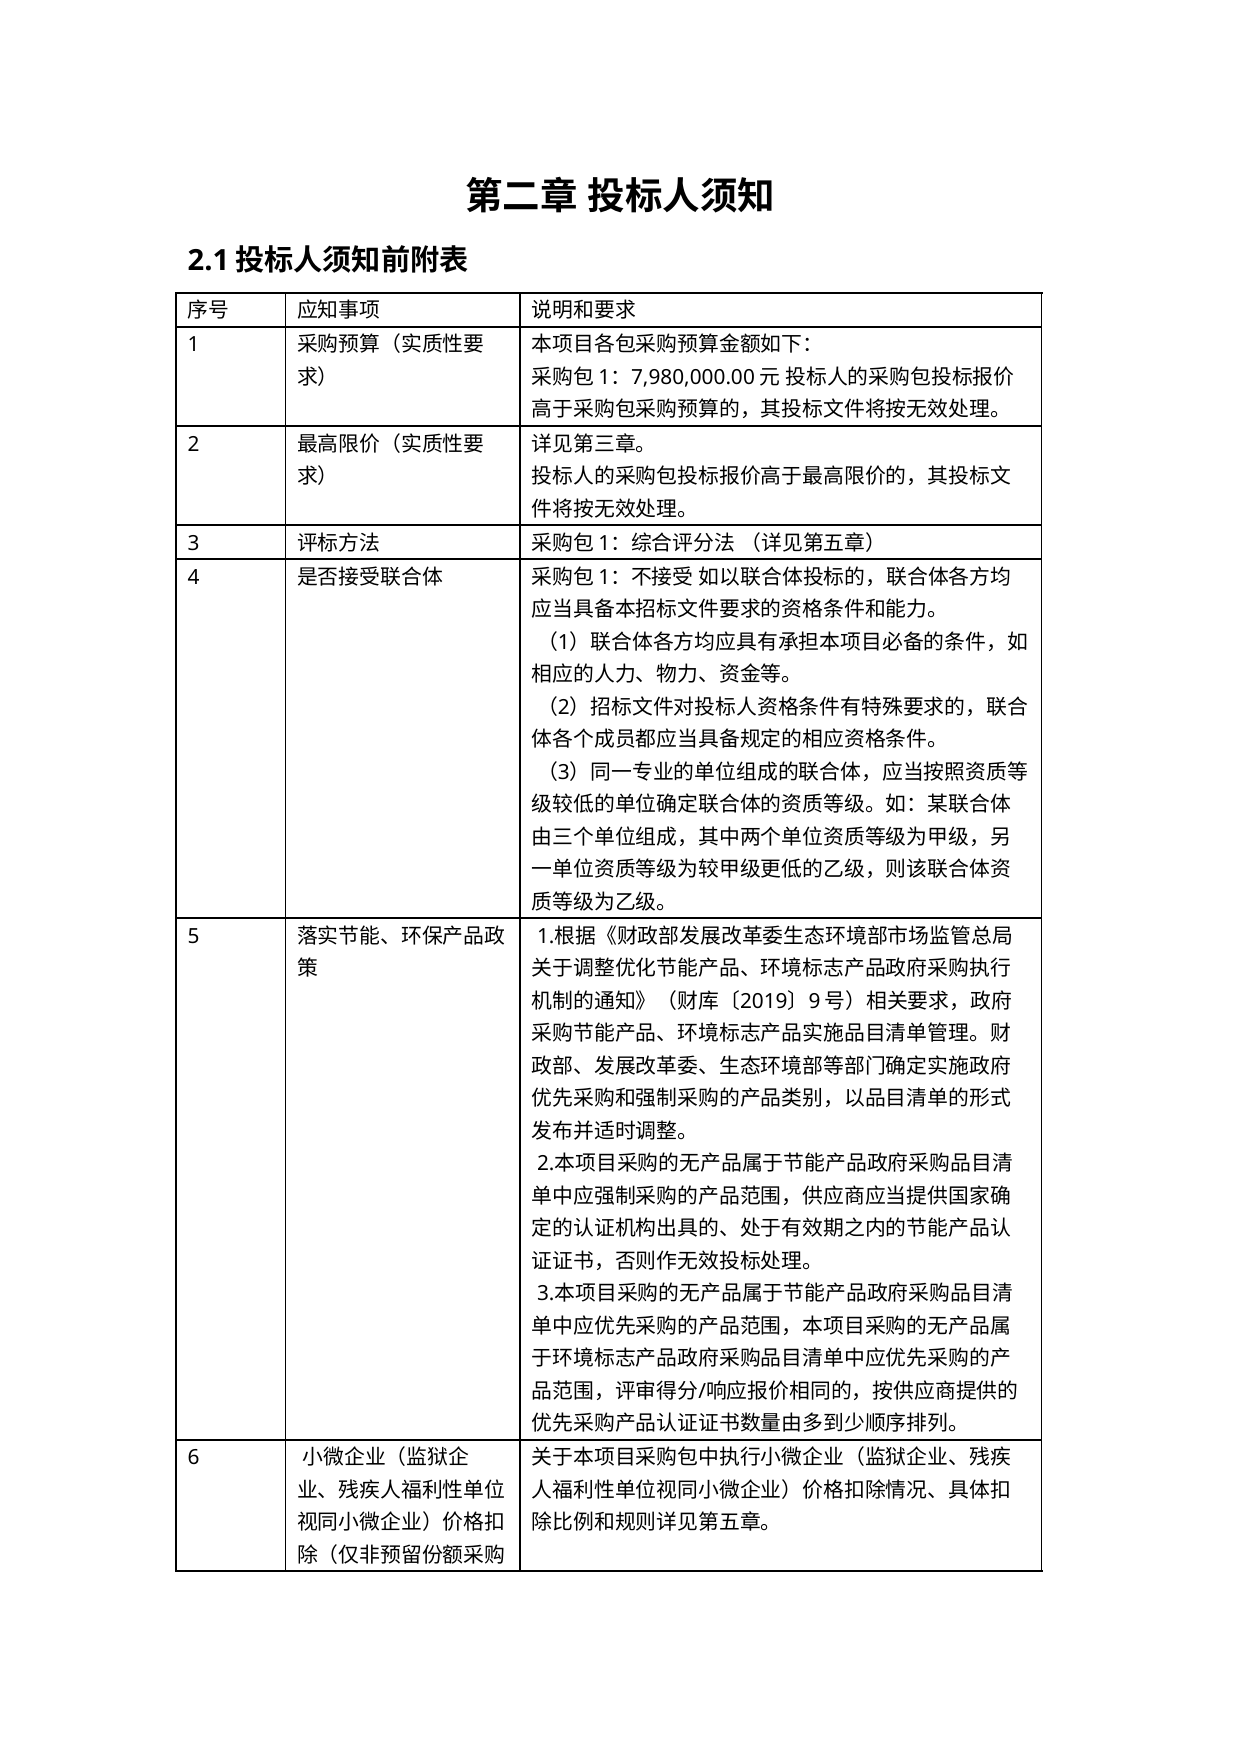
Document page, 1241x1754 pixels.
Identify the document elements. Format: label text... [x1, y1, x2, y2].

table_cell 4 [177, 560, 285, 917]
table_cell 1 [177, 328, 285, 425]
table_cell 详见第三章。 投标人的采购包投标报价高于最高限价的，其投标文件将按无效处理。 [521, 427, 1041, 524]
table_cell 落实节能、环保产品政策 [286, 919, 519, 1439]
table_header 说明和要求 [521, 294, 1041, 326]
table_cell 1.根据《财政部发展改革委生态环境部市场监管总局关于调整优化节能产品、环境标志产品政府采购执行机制的通知》（财库〔2019〕9号）相关要求，政府采购节能产品、环境标志产品实施品目清单管理。财政部、发展改革委、生态环境部等部门确定实施政府优先采购和强制采购的产品类别，以品目清单的形式发布并适时调整。 2.本项目采购的无产品属于节能产品政府采购品目清单中应强制采购的产品范围，供应商应当提供国家确定的认证机构出具的、处于有效期之内的节能产品认证证书，否则作无效投标处理。 3.本项目采购的无产品属于节能产品政府采购品目清单中应优先采购的产品范围，本项目采购的无产品属于环境标志产品政府采购品目清单中应优先采购的产品范围，评审得分/响应报价相同的，按供应商提供的优先采购产品认证证书数量由多到少顺序排列。 [521, 919, 1041, 1439]
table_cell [286, 1441, 519, 1570]
table_cell 3 [177, 526, 285, 558]
table_cell 6 [177, 1441, 285, 1570]
table_cell 采购预算（实质性要求） [286, 328, 519, 425]
table_header 应知事项 [286, 294, 519, 326]
table_cell 2 [177, 427, 285, 524]
table_cell 是否接受联合体 [286, 560, 519, 917]
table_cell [521, 1441, 1041, 1570]
text 第二章 投标人须知 [187, 162, 1053, 227]
text 2.1投标人须知前附表 [187, 227, 1053, 292]
table_cell 最高限价（实质性要求） [286, 427, 519, 524]
table_cell 5 [177, 919, 285, 1439]
table_cell 评标方法 [286, 526, 519, 558]
table_cell 采购包1：综合评分法 （详见第五章） [521, 526, 1041, 558]
table_header 序号 [177, 294, 285, 326]
table_cell 采购包1：不接受 如以联合体投标的，联合体各方均应当具备本招标文件要求的资格条件和能力。 （1）联合体各方均应具有承担本项目必备的条件，如相应的人力、物力、资金等。 （2）招标文件对投标人资格条件有特殊要求的，联合体各个成员都应当具备规定的相应资格条件。 （3）同一专业的单位组成的联合体，应当按照资质等级较低的单位确定联合体的资质等级。如：某联合体由三个单位组成，其中两个单位资质等级为甲级，另一单位资质等级为较甲级更低的乙级，则该联合体资质等级为乙级。 [521, 560, 1041, 917]
table_cell 本项目各包采购预算金额如下： 采购包1：7,980,000.00元 投标人的采购包投标报价高于采购包采购预算的，其投标文件将按无效处理。 [521, 328, 1041, 425]
